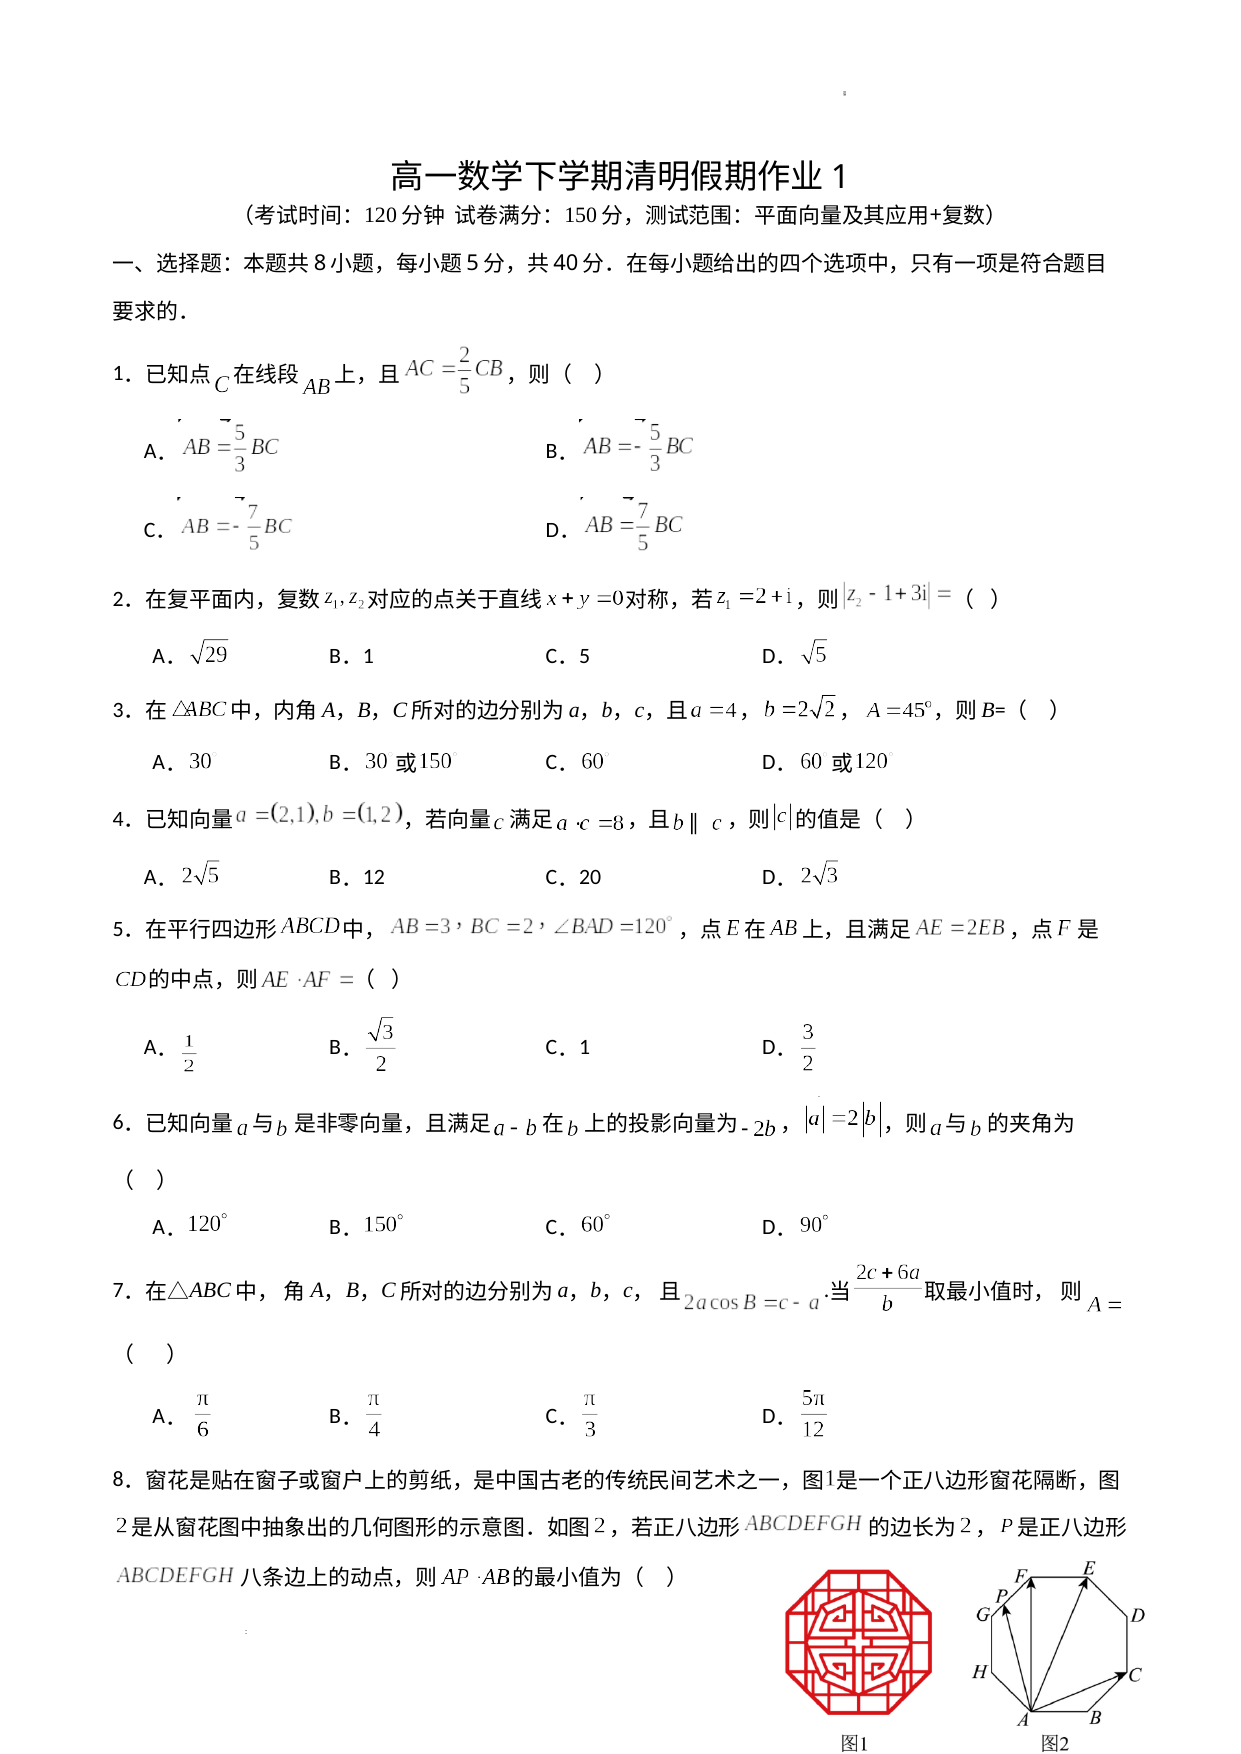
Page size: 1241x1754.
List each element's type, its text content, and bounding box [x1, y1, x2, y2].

text 3．在中，内角A，B，C所对的边分别为a，b，c，且，，，则B=（ ） [112, 691, 1128, 728]
list 选择题：本题共8小题，每小题5分，共40分．在每小题给出的四个选项中，只有一项是符合题目要求的． [112, 246, 1128, 325]
text A． B．或 C． D．或 [152, 744, 1128, 780]
text C． D． [144, 498, 1128, 560]
picture [782, 1559, 1146, 1754]
text A． B． C． D． [152, 1384, 1128, 1447]
text 1．已知点在线段上，且，则（ ） [112, 341, 1128, 404]
text 高一数学下学期清明假期作业1 [112, 150, 1128, 198]
text A． B．12 C．20 D． [144, 857, 1128, 896]
text 8．窗花是贴在窗子或窗户上的剪纸，是中国古老的传统民间艺术之一，图是一个正八边形窗花隔断，图是从窗花图中抽象出的几何图形的示意图．如图，若正八边形的边长为，是正八边形八条边上的动点，则的最小值为（ ） [112, 1463, 1128, 1594]
text 6．已知向量与是非零向量，且满足在上的投影向量为，，则与的夹角为（ ） [112, 1097, 1128, 1194]
text A． B．1 C．5 D． [152, 636, 1128, 675]
text A． B． C．1 D． [144, 1012, 1128, 1081]
text （考试时间：120分钟 试卷满分：150分，测试范围：平面向量及其应用+复数） [112, 198, 1128, 230]
text 4．已知向量，若向量满足，且，则的值是（ ） [112, 796, 1128, 841]
text 2．在复平面内，复数对应的点关于直线对称，若，则（ ） [112, 576, 1128, 620]
text 7．在△ABC中， 角 A，B，C所对的边分别为a，b，c， 且.当取最小值时， 则（ ） [112, 1259, 1128, 1369]
text A． B． C． D． [152, 1210, 1128, 1243]
text A． B． [144, 419, 1128, 482]
text 5．在平行四边形中，，点在上，且满足，点是的中点，则（ ） [112, 912, 1128, 996]
